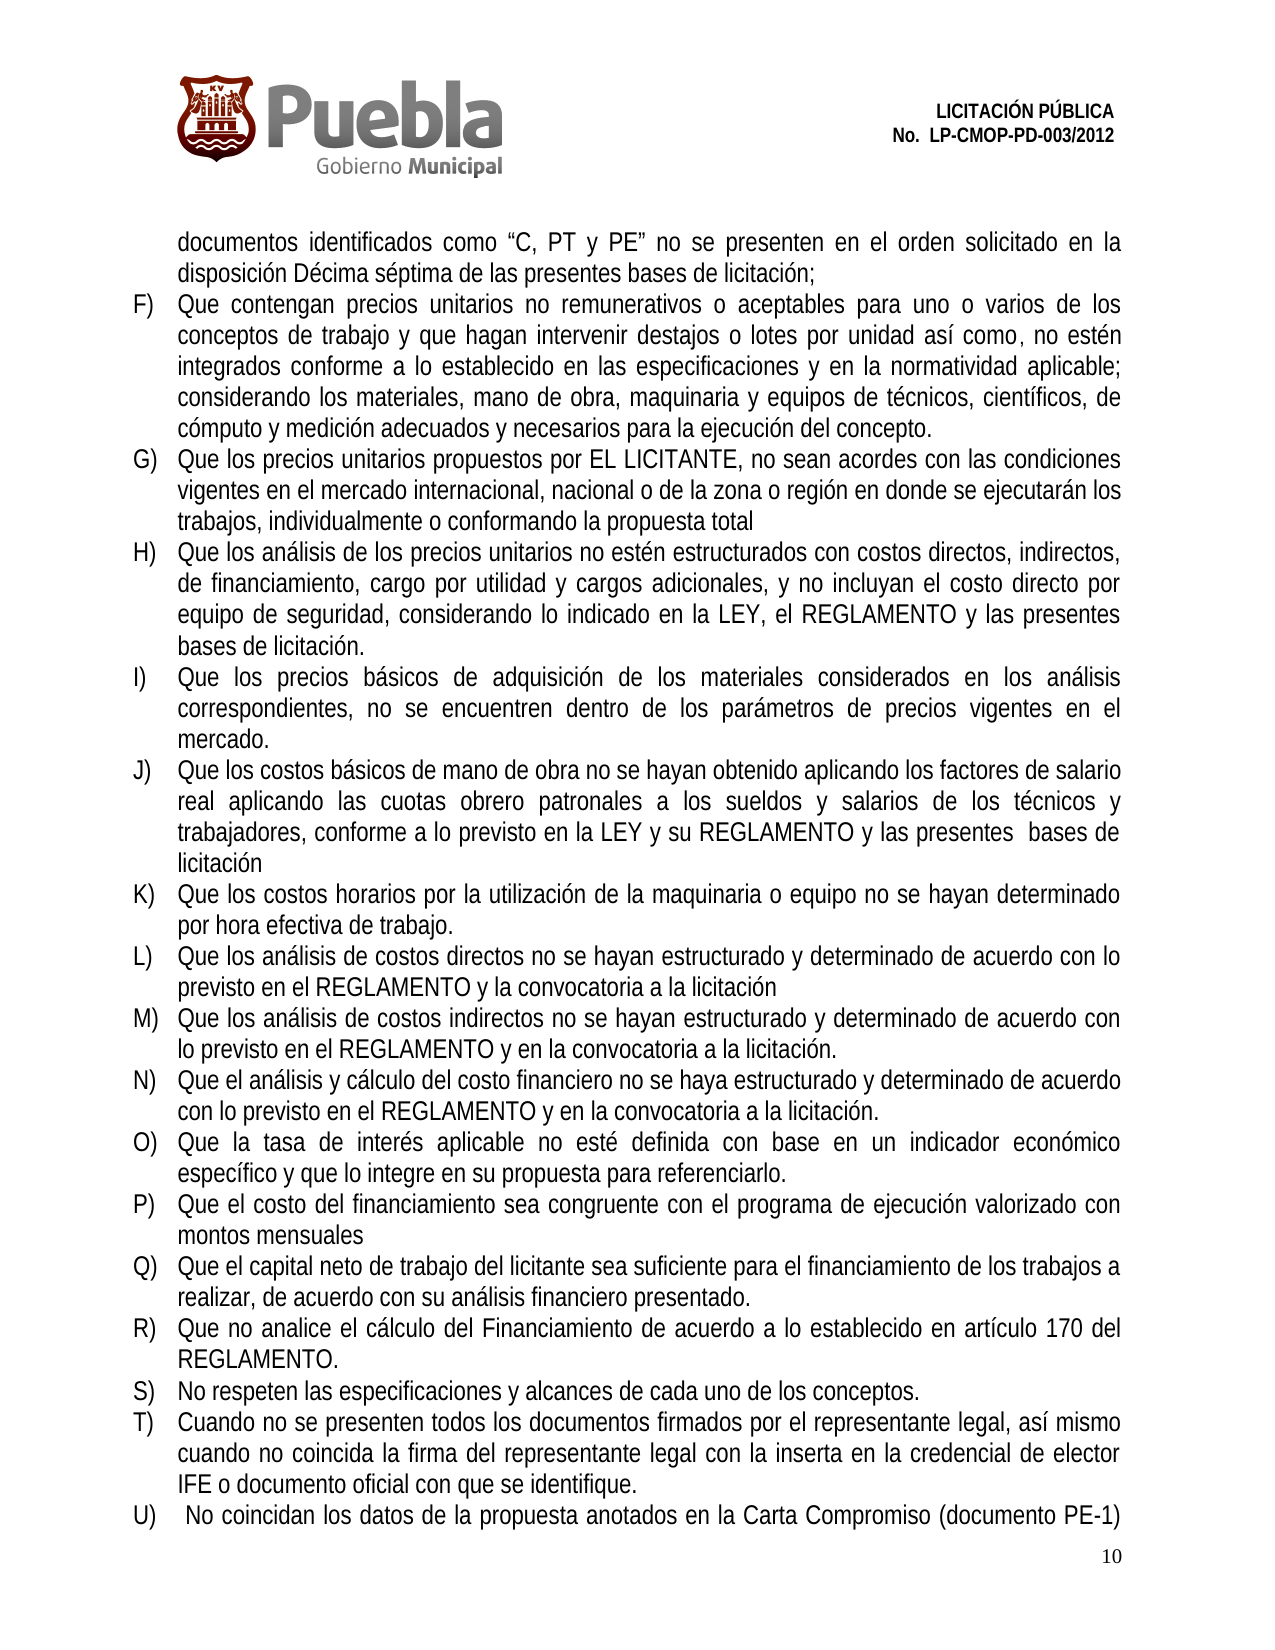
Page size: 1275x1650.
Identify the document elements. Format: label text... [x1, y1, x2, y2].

list Que los precios unitarios propuestos por EL LICITANTE, no sean acordes con las condiciones vigentes en el mercado internacional, nacional o de la zona o región en donde se ejecutarán los trabajos, individualmente o conformando la propuesta total [133, 443, 1122, 537]
list Que los análisis de costos indirectos no se hayan estructurado y determinado de acuerdo con lo previsto en el REGLAMENTO y en la convocatoria a la licitación. [133, 1002, 1122, 1064]
list Que contengan precios unitarios no remunerativos o aceptables para uno o varios de los conceptos de trabajo y que hagan intervenir destajos o lotes por unidad así como, no estén integrados conforme a lo establecido en las especificaciones y en la normatividad aplicable; considerando los materiales, mano de obra, maquinaria y equipos de técnicos, científicos, de cómputo y medición adecuados y necesarios para la ejecución del concepto. [133, 288, 1122, 443]
list Que los precios básicos de adquisición de los materiales considerados en los análisis correspondientes, no se encuentren dentro de los parámetros de precios vigentes en el mercado. [133, 661, 1122, 754]
list Que los costos básicos de mano de obra no se hayan obtenido aplicando los factores de salario real aplicando las cuotas obrero patronales a los sueldos y salarios de los técnicos y trabajadores, conforme a lo previsto en la LEY y su REGLAMENTO y las presentes bases de licitación [133, 754, 1122, 878]
list Que no analice el cálculo del Financiamiento de acuerdo a lo establecido en artículo 170 del REGLAMENTO. [133, 1313, 1122, 1375]
list Que el análisis y cálculo del costo financiero no se haya estructurado y determinado de acuerdo con lo previsto en el REGLAMENTO y en la convocatoria a la licitación. [133, 1064, 1122, 1126]
list Que los costos horarios por la utilización de la maquinaria o equipo no se hayan determinado por hora efectiva de trabajo. [133, 878, 1122, 940]
list Que los análisis de los precios unitarios no estén estructurados con costos directos, indirectos, de financiamiento, cargo por utilidad y cargos adicionales, y no incluyan el costo directo por equipo de seguridad, considerando lo indicado en la LEY, el REGLAMENTO y las presentes bases de licitación. [133, 537, 1122, 661]
list No coincidan los datos de la propuesta anotados en la Carta Compromiso (documento PE-1) con los documentos correspondientes. [133, 1499, 1122, 1530]
list Que el costo del financiamiento sea congruente con el programa de ejecución valorizado con montos mensuales [133, 1188, 1122, 1251]
list Que la tasa de interés aplicable no esté definida con base en un indicador económico específico y que lo integre en su propuesta para referenciarlo. [133, 1126, 1122, 1188]
list Que el capital neto de trabajo del licitante sea suficiente para el financiamiento de los trabajos a realizar, de acuerdo con su análisis financiero presentado. [133, 1251, 1122, 1313]
picture [177, 75, 502, 178]
list No respeten las especificaciones y alcances de cada uno de los conceptos. [133, 1375, 1122, 1406]
list Que los análisis de costos directos no se hayan estructurado y determinado de acuerdo con lo previsto en el REGLAMENTO y la convocatoria a la licitación [133, 940, 1122, 1002]
list Cuando no se presenten todos los documentos firmados por el representante legal, así mismo cuando no coincida la firma del representante legal con la inserta en la credencial de elector IFE o documento oficial con que se identifique. [133, 1406, 1122, 1499]
